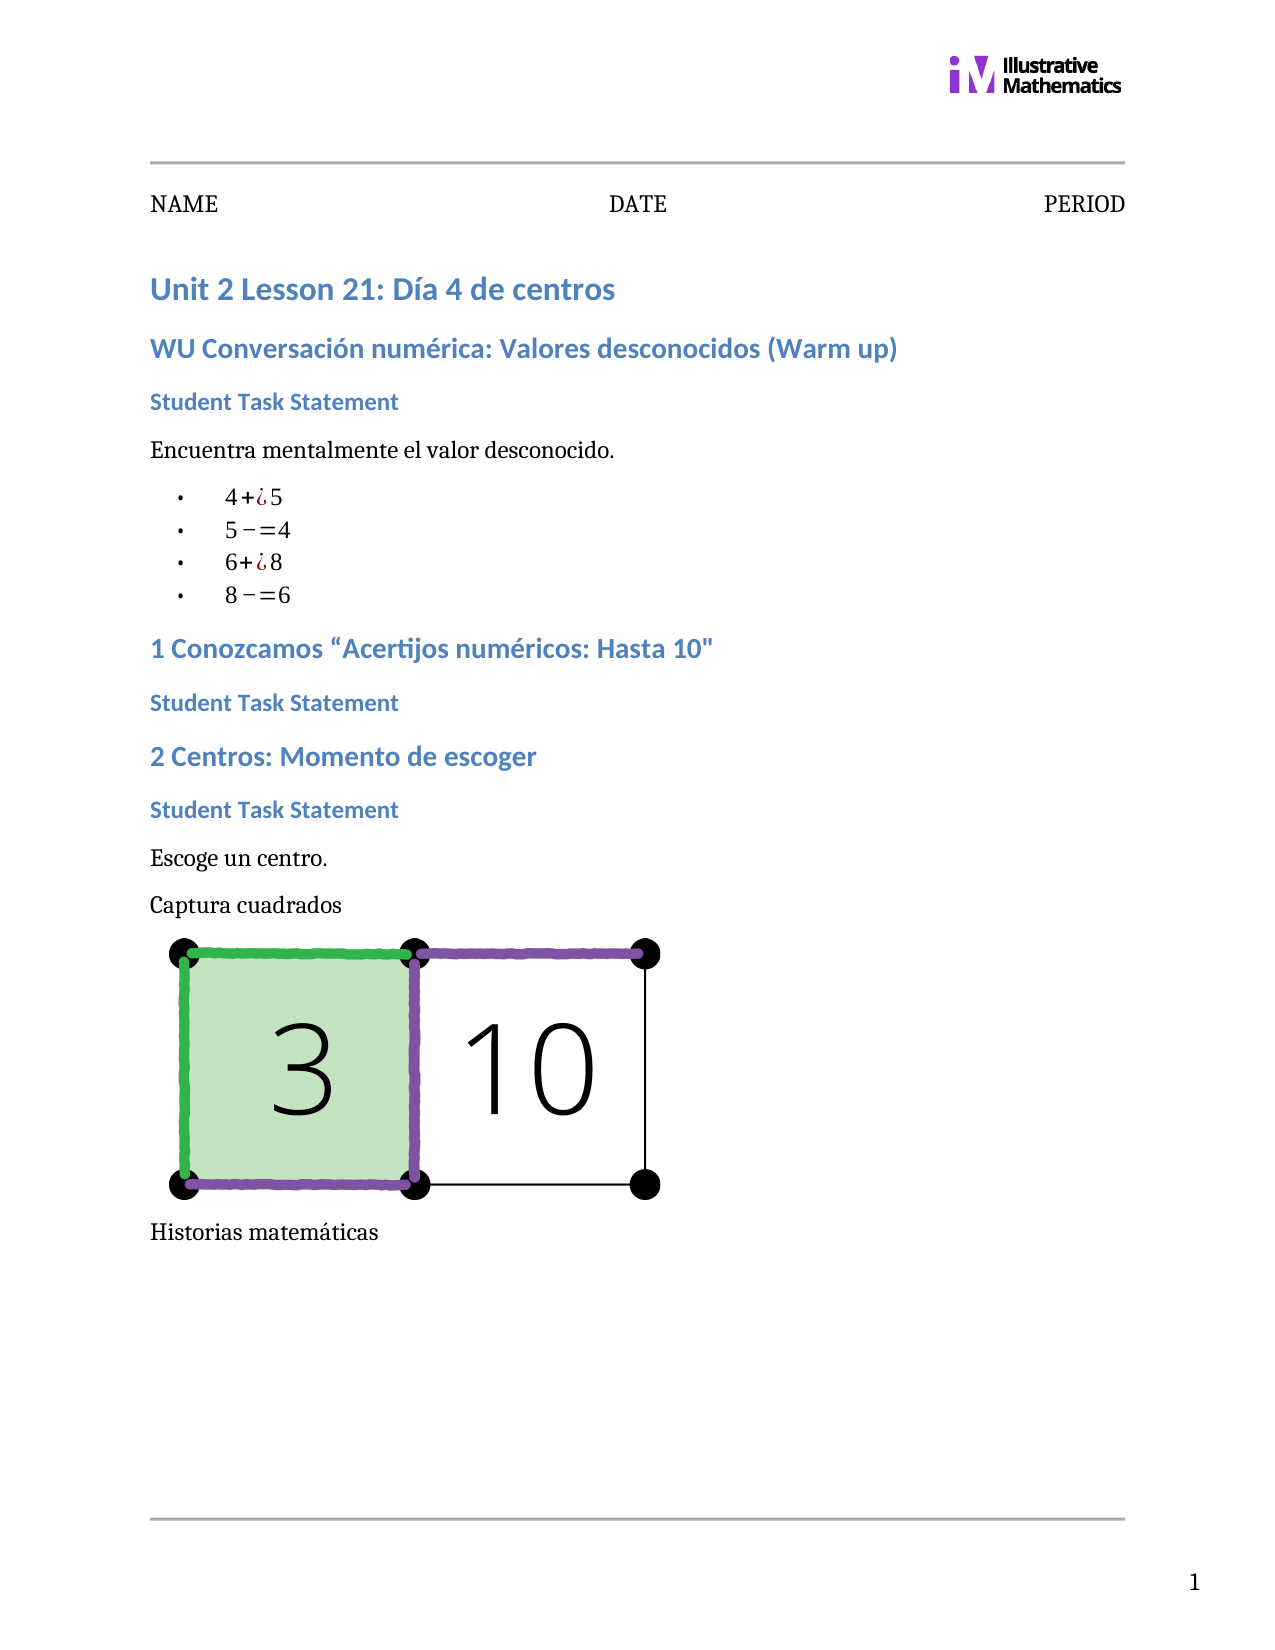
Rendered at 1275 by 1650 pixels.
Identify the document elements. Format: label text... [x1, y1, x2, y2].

picture [168, 938, 661, 1200]
picture [949, 55, 1121, 93]
subtitle 2 Centros: Momento de escoger [150, 738, 1125, 774]
text Encuentra mentalmente el valor desconocido. [150, 436, 1125, 464]
text Historias matemáticas [150, 1218, 1125, 1247]
subtitle Student Task Statement [150, 386, 1125, 417]
subtitle Unit 2 Lesson 21: Día 4 de centros [150, 268, 1125, 309]
subtitle Student Task Statement [150, 794, 1125, 825]
subtitle 1 Conozcamos “Acertijos numéricos: Hasta 10" [150, 630, 1125, 666]
subtitle Student Task Statement [150, 687, 1125, 717]
subtitle WU Conversación numérica: Valores desconocidos (Warm up) [150, 330, 1125, 366]
text Escoge un centro. [150, 844, 1125, 872]
text Captura cuadrados [150, 891, 1125, 920]
